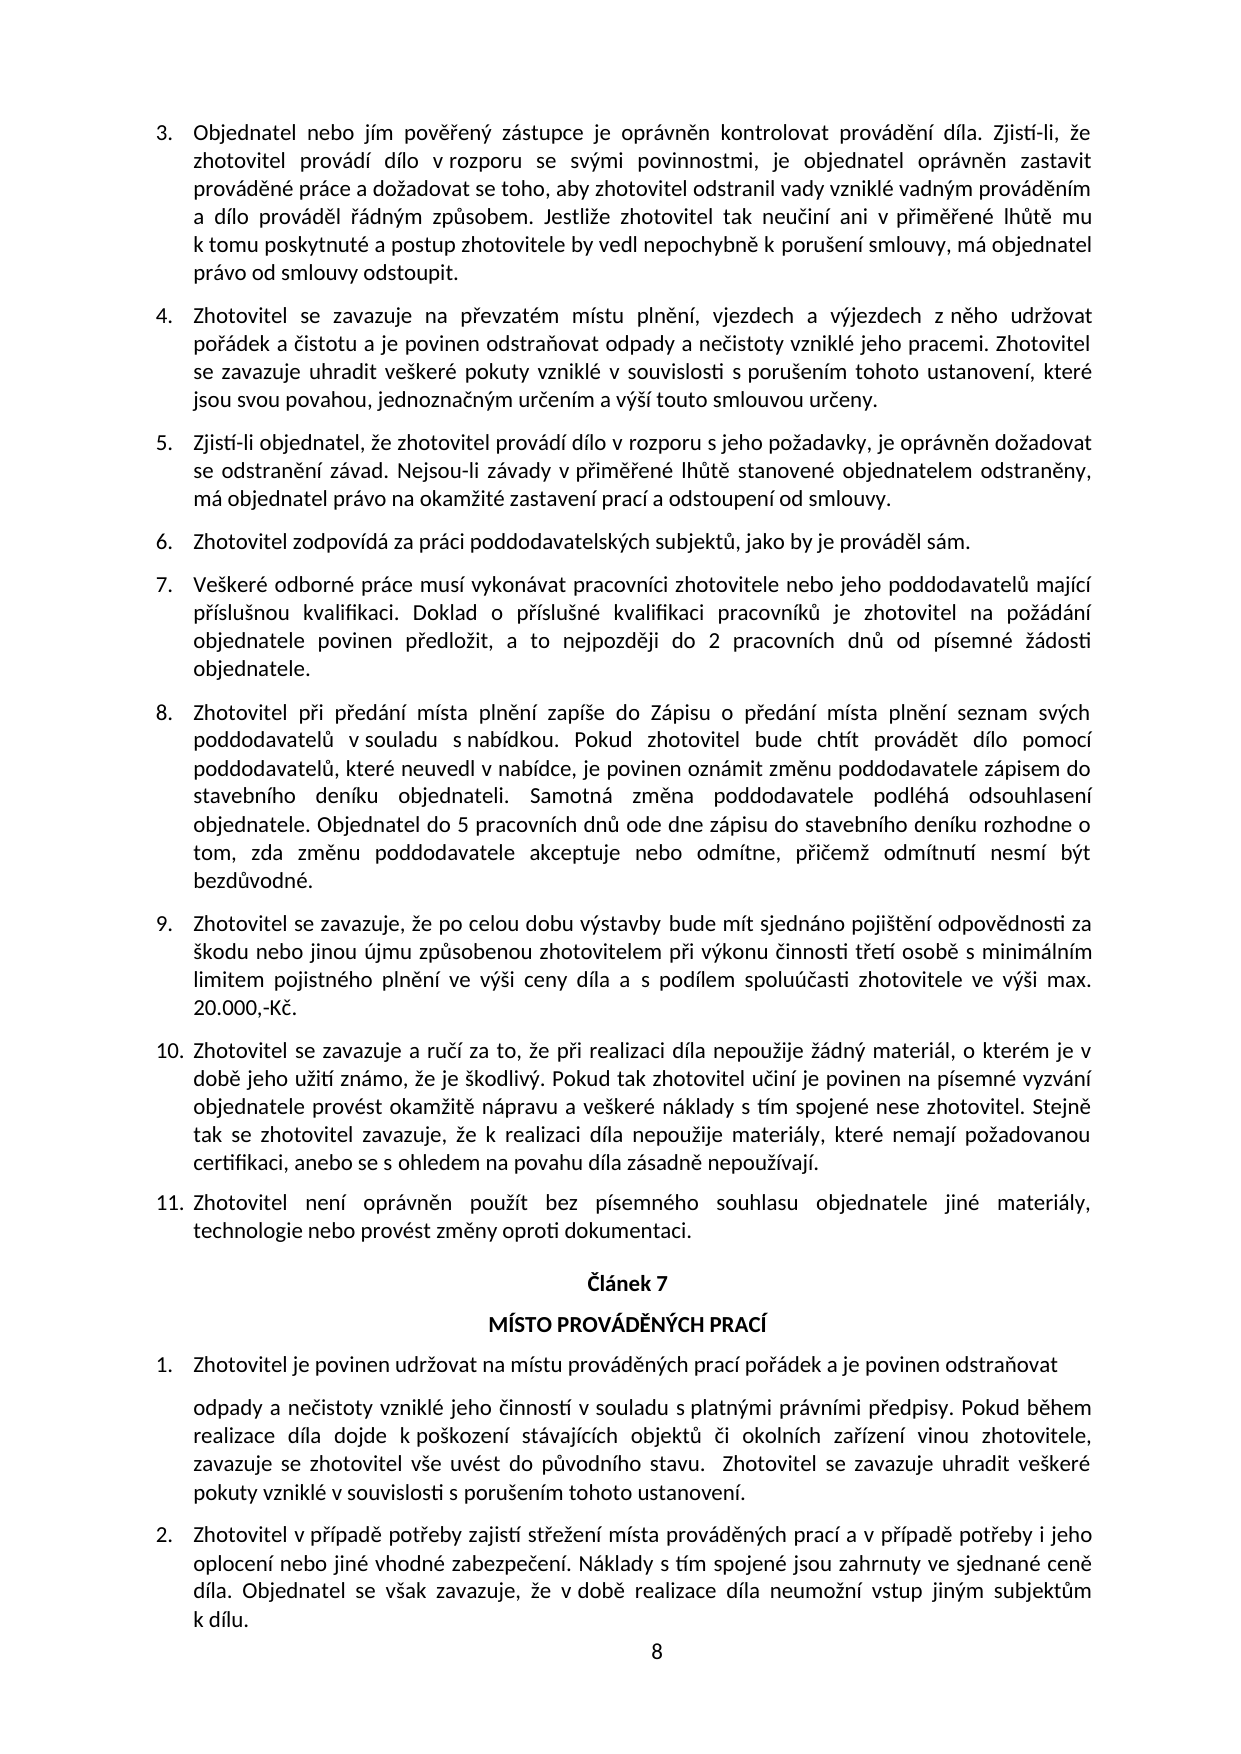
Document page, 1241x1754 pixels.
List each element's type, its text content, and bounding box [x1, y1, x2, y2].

subtitle Článek 7 [162, 1269, 1093, 1297]
list Zhotovitel se zavazuje na převzatém místu plnění, vjezdech a výjezdech z něho udržovat pořádek a čistotu a je povinen odstraňovat odpady a nečistoty vzniklé jeho pracemi. Zhotovitel se zavazuje uhradit veškeré pokuty vzniklé v souvislosti s porušením tohoto ustanovení, které jsou svou povahou, jednoznačným určením a výší touto smlouvou určeny. [156, 301, 1093, 413]
list Zjistí-li objednatel, že zhotovitel provádí dílo v rozporu s jeho požadavky, je oprávněn dožadovat se odstranění závad. Nejsou-li závady v přiměřené lhůtě stanovené objednatelem odstraněny, má objednatel právo na okamžité zastavení prací a odstoupení od smlouvy. [156, 428, 1093, 512]
list Zhotovitel při předání místa plnění zapíše do Zápisu o předání místa plnění seznam svých poddodavatelů v souladu s nabídkou. Pokud zhotovitel bude chtít provádět dílo pomocí poddodavatelů, které neuvedl v nabídce, je povinen oznámit změnu poddodavatele zápisem do stavebního deníku objednateli. Samotná změna poddodavatele podléhá odsouhlasení objednatele. Objednatel do 5 pracovních dnů ode dne zápisu do stavebního deníku rozhodne o tom, zda změnu poddodavatele akceptuje nebo odmítne, přičemž odmítnutí nesmí být bezdůvodné. [156, 698, 1093, 894]
list Zhotovitel není oprávněn použít bez písemného souhlasu objednatele jiné materiály, technologie nebo provést změny oproti dokumentaci. [156, 1188, 1093, 1244]
text MÍSTO PROVÁDĚNých PRACÍ [162, 1310, 1093, 1338]
text odpady a nečistoty vzniklé jeho činností v souladu s platnými právními předpisy. Pokud během realizace díla dojde k poškození stávajících objektů či okolních zařízení vinou zhotovitele, zavazuje se zhotovitel vše uvést do původního stavu. Zhotovitel se zavazuje uhradit veškeré pokuty vzniklé v souvislosti s porušením tohoto ustanovení. [193, 1393, 1093, 1506]
list Zhotovitel se zavazuje, že po celou dobu výstavby bude mít sjednáno pojištění odpovědnosti za škodu nebo jinou újmu způsobenou zhotovitelem při výkonu činnosti třetí osobě s minimálním limitem pojistného plnění ve výši ceny díla a s podílem spoluúčasti zhotovitele ve výši max. 20.000,-Kč. [156, 909, 1093, 1021]
list Zhotovitel se zavazuje a ručí za to, že při realizaci díla nepoužije žádný materiál, o kterém je v době jeho užití známo, že je škodlivý. Pokud tak zhotovitel učiní je povinen na písemné vyzvání objednatele provést okamžitě nápravu a veškeré náklady s tím spojené nese zhotovitel. Stejně tak se zhotovitel zavazuje, že k realizaci díla nepoužije materiály, které nemají požadovanou certifikaci, anebo se s ohledem na povahu díla zásadně nepoužívají. [156, 1036, 1093, 1176]
list Zhotovitel zodpovídá za práci poddodavatelských subjektů, jako by je prováděl sám. [156, 527, 1093, 556]
list Zhotovitel v případě potřeby zajistí střežení místa prováděných prací a v případě potřeby i jeho oplocení nebo jiné vhodné zabezpečení. Náklady s tím spojené jsou zahrnuty ve sjednané ceně díla. Objednatel se však zavazuje, že v době realizace díla neumožní vstup jiným subjektům k dílu. [156, 1521, 1093, 1633]
list Veškeré odborné práce musí vykonávat pracovníci zhotovitele nebo jeho poddodavatelů mající příslušnou kvalifikaci. Doklad o příslušné kvalifikaci pracovníků je zhotovitel na požádání objednatele povinen předložit, a to nejpozději do 2 pracovních dnů od písemné žádosti objednatele. [156, 571, 1093, 683]
list Zhotovitel je povinen udržovat na místu prováděných prací pořádek a je povinen odstraňovat [156, 1351, 1093, 1378]
list Objednatel nebo jím pověřený zástupce je oprávněn kontrolovat provádění díla. Zjistí-li, že zhotovitel provádí dílo v rozporu se svými povinnostmi, je objednatel oprávněn zastavit prováděné práce a dožadovat se toho, aby zhotovitel odstranil vady vzniklé vadným prováděním a dílo prováděl řádným způsobem. Jestliže zhotovitel tak neučiní ani v přiměřené lhůtě mu k tomu poskytnuté a postup zhotovitele by vedl nepochybně k porušení smlouvy, má objednatel právo od smlouvy odstoupit. [156, 118, 1093, 286]
